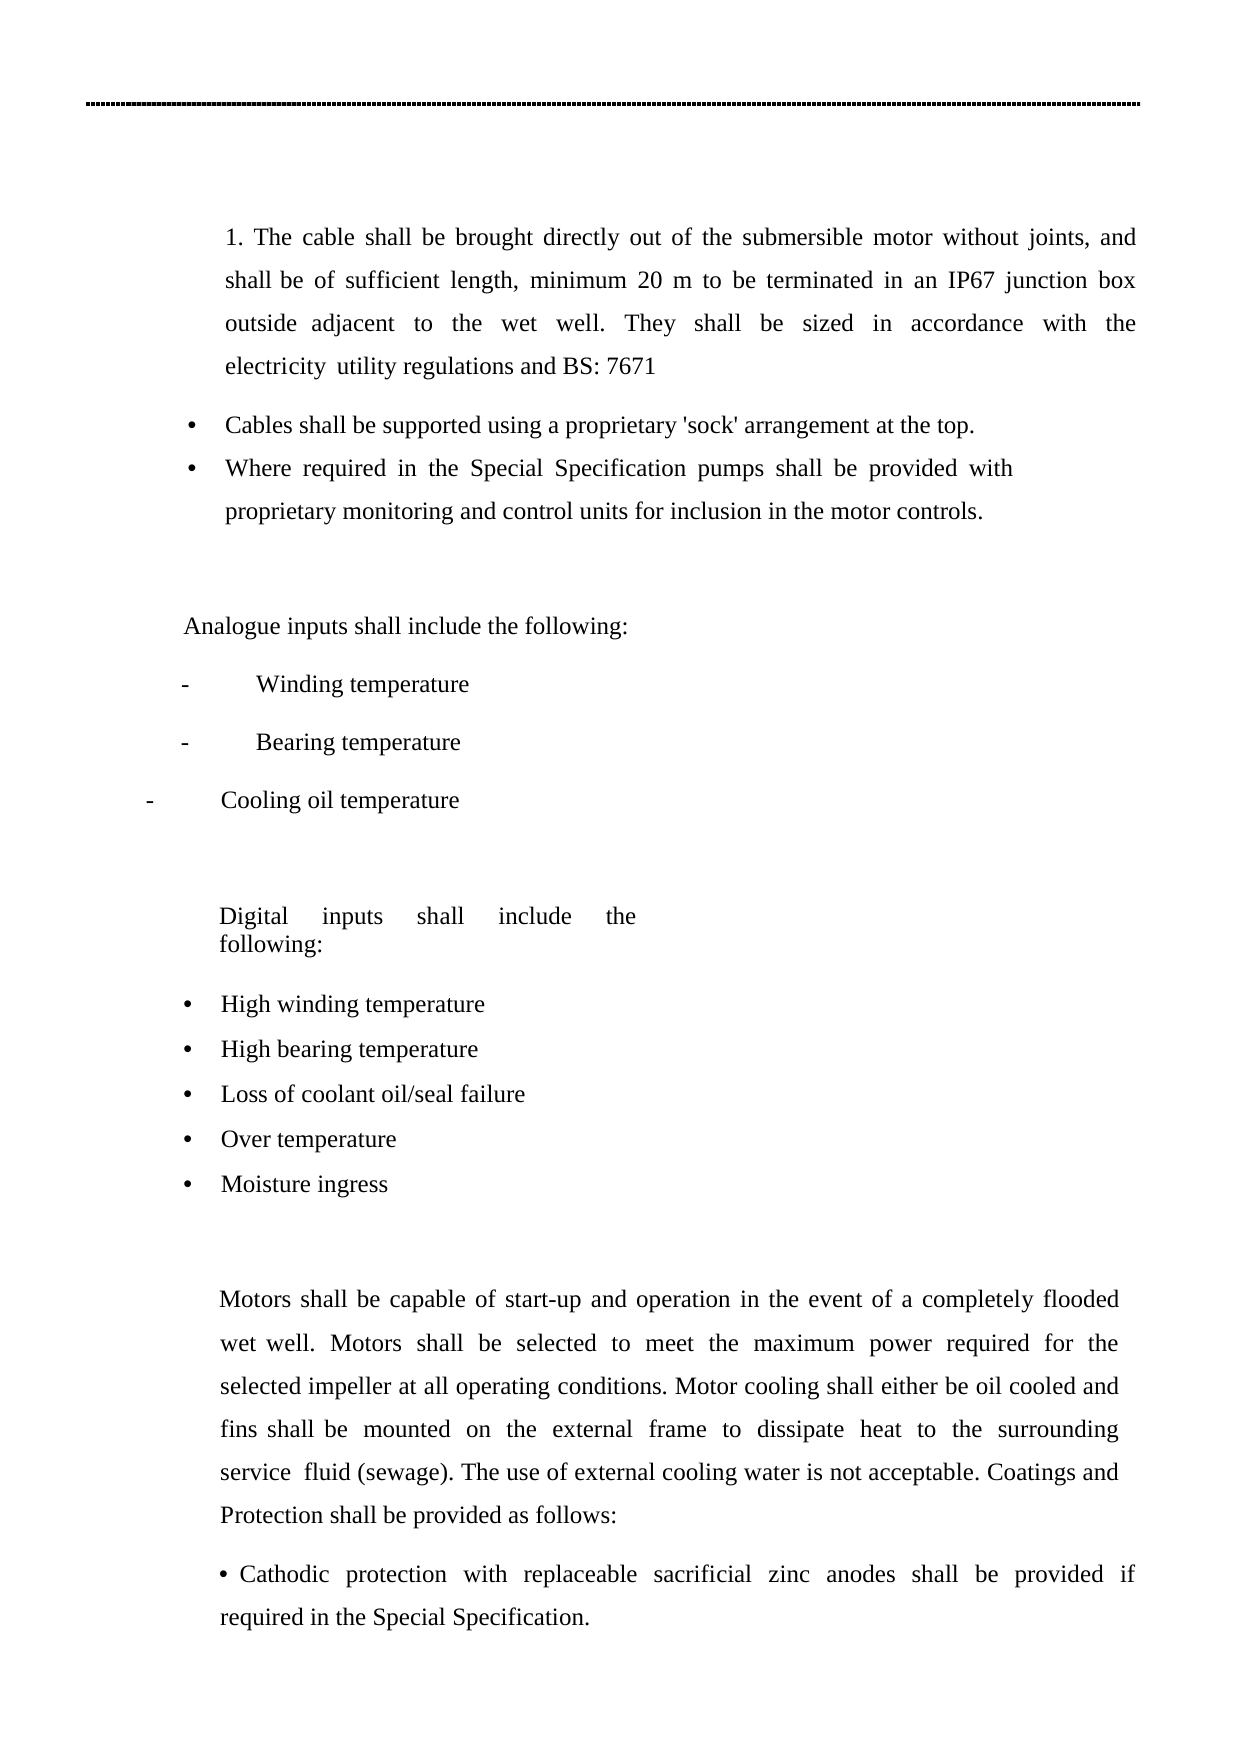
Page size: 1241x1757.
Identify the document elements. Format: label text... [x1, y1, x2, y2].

picture [86, 102, 1141, 106]
list Cooling oil temperature [146, 786, 1153, 814]
list Bearing temperature [146, 727, 496, 756]
list High winding temperature [183, 989, 1153, 1018]
list Cables shall be supported using a proprietary 'sock' arrangement at the top. [187, 409, 1153, 438]
text Analogue inputs shall include the following: [183, 611, 1153, 640]
list High bearing temperature [183, 1034, 1153, 1063]
list Winding temperature [146, 669, 504, 698]
list Over temperature [183, 1124, 1153, 1153]
list Loss of coolant oil/seal failure [183, 1079, 1153, 1108]
text Digital inputs shall include the following: [219, 901, 636, 958]
text Motors shall be capable of start-up and operation in the event of a completely flooded wet well. Motors shall be selected to meet the maximum power required for the selected impeller at all operating conditions. Motor cooling shall either be oil cooled and fins shall be mounted on the external frame to dissipate heat to the surrounding service fluid (sewage). The use of external cooling water is not acceptable. Coatings and Protection shall be provided as follows: [219, 1284, 1119, 1529]
list Where required in the Special Specification pumps shall be provided with proprietary monitoring and control units for inclusion in the motor controls. [187, 453, 1136, 524]
text 1. The cable shall be brought directly out of the submersible motor without joints, and shall be of sufficient length, minimum 20 m to be terminated in an IP67 junction box outside adjacent to the wet well. They shall be sized in accordance with the electricity utility regulations and BS: 7671 [225, 222, 1136, 380]
list Cathodic protection with replaceable sacrificial zinc anodes shall be provided if required in the Special Specification. [219, 1559, 1136, 1630]
list Moisture ingress [183, 1169, 1153, 1198]
